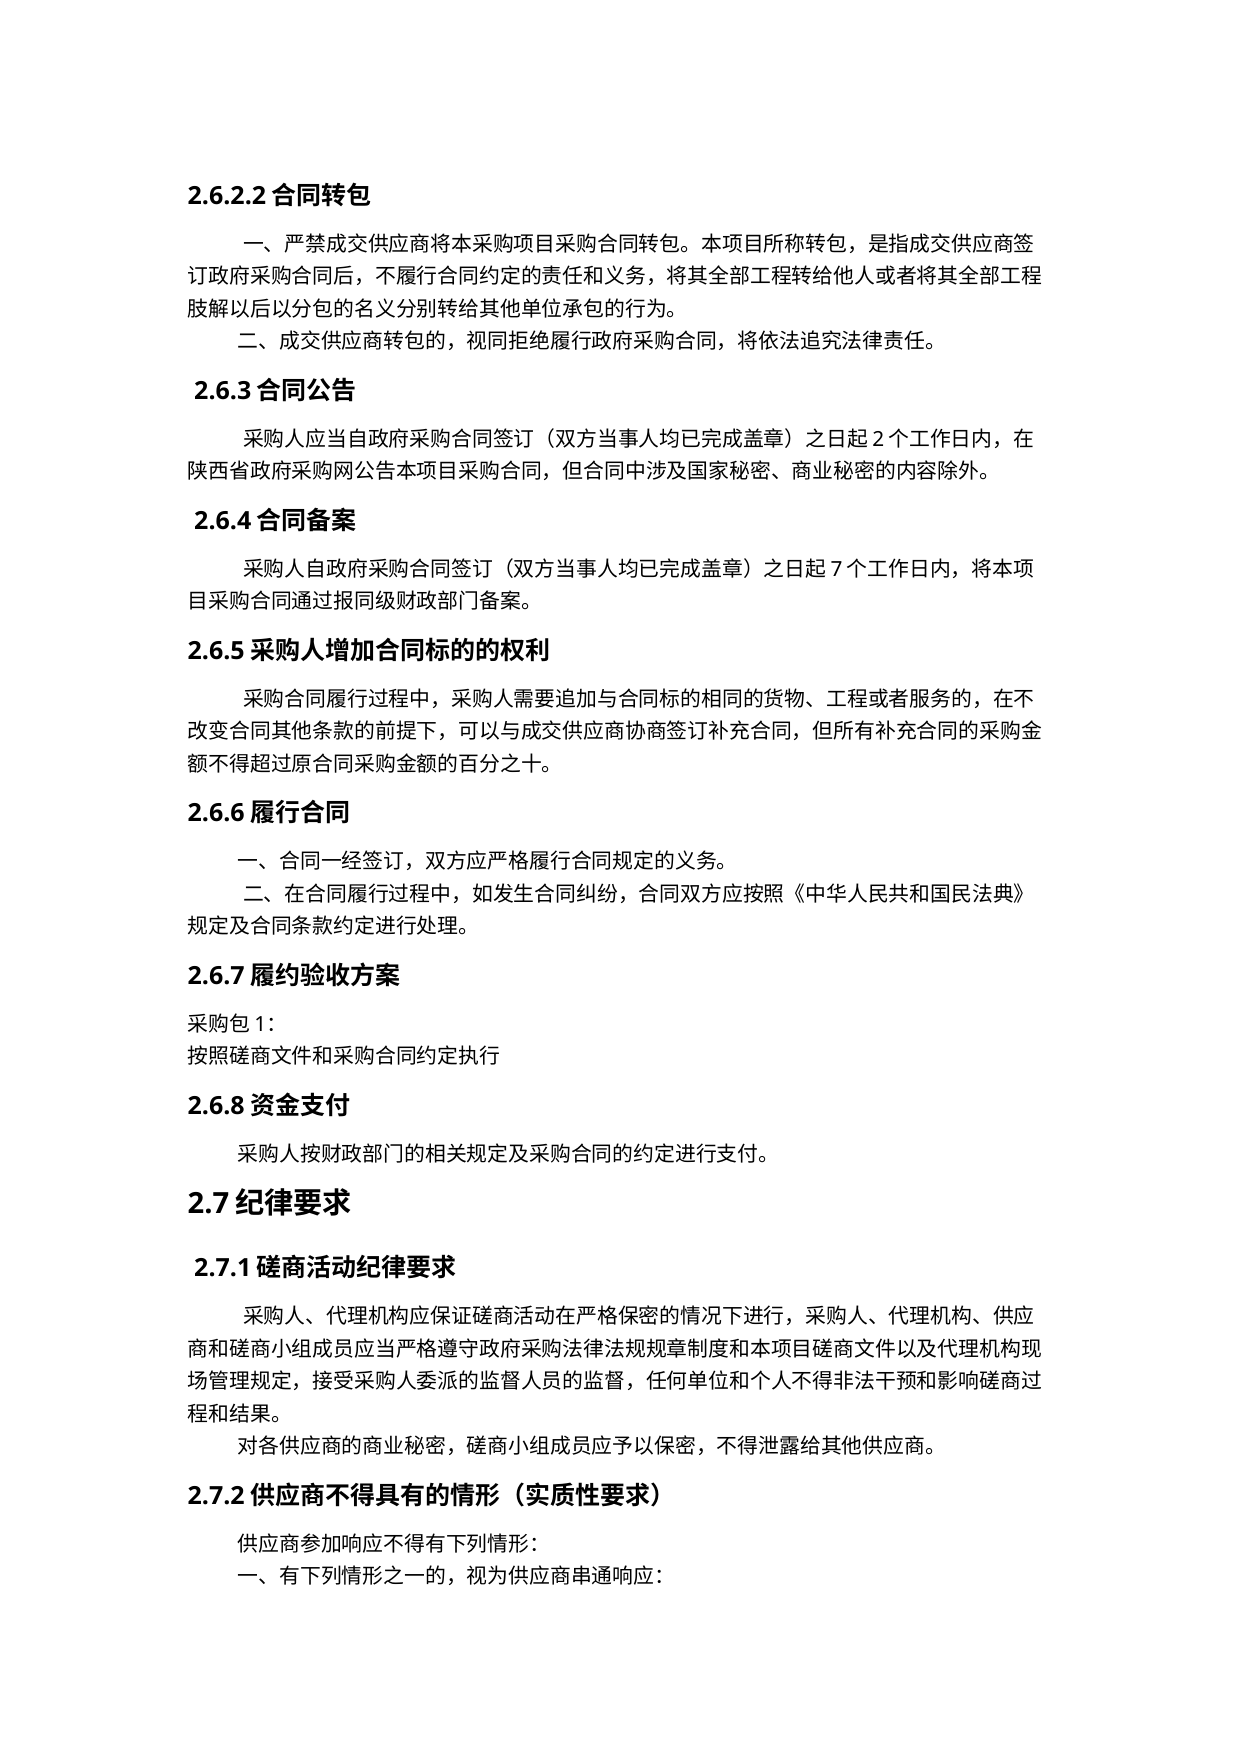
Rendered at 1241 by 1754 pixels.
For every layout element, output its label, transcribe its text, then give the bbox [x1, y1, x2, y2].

text 二、在合同履行过程中，如发生合同纠纷，合同双方应按照《中华人民共和国民法典》规定及合同条款约定进行处理。 [187, 877, 1053, 942]
text 2.6.5采购人增加合同标的的权利 [187, 617, 1053, 682]
text 2.6.8资金支付 [187, 1072, 1053, 1137]
text 对各供应商的商业秘密，磋商小组成员应予以保密，不得泄露给其他供应商。 [187, 1429, 1053, 1462]
text 采购人应当自政府采购合同签订（双方当事人均已完成盖章）之日起2个工作日内，在陕西省政府采购网公告本项目采购合同，但合同中涉及国家秘密、商业秘密的内容除外。 [187, 422, 1053, 487]
text 二、成交供应商转包的，视同拒绝履行政府采购合同，将依法追究法律责任。 [187, 324, 1053, 357]
text 采购包1： [187, 1007, 1053, 1039]
text 采购人自政府采购合同签订（双方当事人均已完成盖章）之日起7个工作日内，将本项目采购合同通过报同级财政部门备案。 [187, 552, 1053, 617]
text 一、严禁成交供应商将本采购项目采购合同转包。本项目所称转包，是指成交供应商签订政府采购合同后，不履行合同约定的责任和义务，将其全部工程转给他人或者将其全部工程肢解以后以分包的名义分别转给其他单位承包的行为。 [187, 227, 1053, 324]
text 采购合同履行过程中，采购人需要追加与合同标的相同的货物、工程或者服务的，在不改变合同其他条款的前提下，可以与成交供应商协商签订补充合同，但所有补充合同的采购金额不得超过原合同采购金额的百分之十。 [187, 682, 1053, 779]
text 采购人、代理机构应保证磋商活动在严格保密的情况下进行，采购人、代理机构、供应商和磋商小组成员应当严格遵守政府采购法律法规规章制度和本项目磋商文件以及代理机构现场管理规定，接受采购人委派的监督人员的监督，任何单位和个人不得非法干预和影响磋商过程和结果。 [187, 1299, 1053, 1429]
text 2.6.2.2合同转包 [187, 162, 1053, 227]
text 2.6.3合同公告 [187, 357, 1053, 422]
text 一、有下列情形之一的，视为供应商串通响应： [187, 1559, 1053, 1592]
text 2.7.1磋商活动纪律要求 [187, 1234, 1053, 1299]
text 按照磋商文件和采购合同约定执行 [187, 1039, 1053, 1072]
text 2.7纪律要求 [187, 1169, 1053, 1234]
text 采购人按财政部门的相关规定及采购合同的约定进行支付。 [187, 1137, 1053, 1169]
text 2.6.6履行合同 [187, 779, 1053, 844]
text 2.6.7履约验收方案 [187, 942, 1053, 1007]
text 2.6.4合同备案 [187, 487, 1053, 552]
text 2.7.2供应商不得具有的情形（实质性要求） [187, 1462, 1053, 1527]
text 供应商参加响应不得有下列情形： [187, 1527, 1053, 1559]
text 一、合同一经签订，双方应严格履行合同规定的义务。 [187, 844, 1053, 877]
